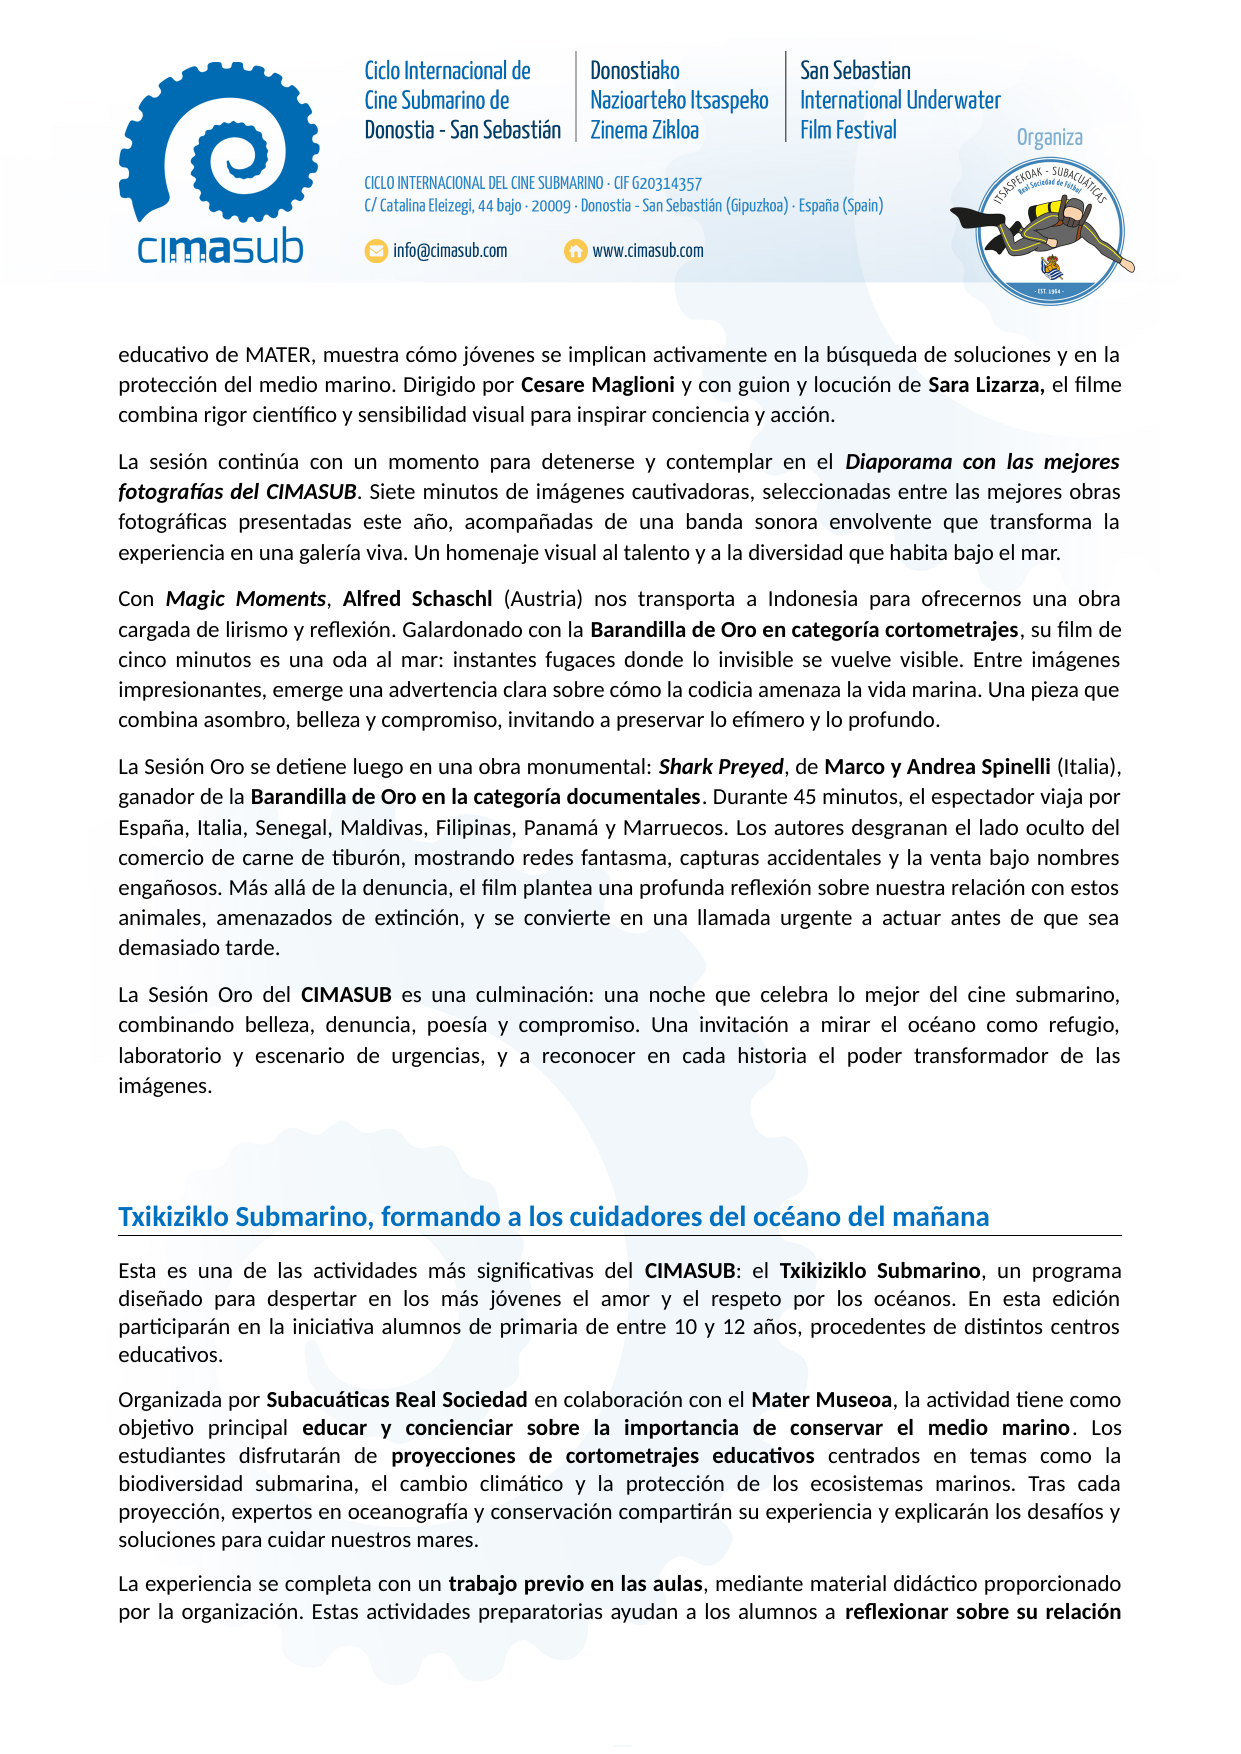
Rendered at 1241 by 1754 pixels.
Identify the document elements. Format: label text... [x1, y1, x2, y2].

text Txikiziklo Submarino, formando a los cuidadores del océano del mañana [118, 1198, 1122, 1235]
text Con Magic Moments, Alfred Schaschl (Austria) nos transporta a Indonesia para ofrecernos una obra cargada de lirismo y reflexión. Galardonado con la Barandilla de Oro en categoría cortometrajes, su film de cinco minutos es una oda al mar: instantes fugaces donde lo invisible se vuelve visible. Entre imágenes impresionantes, emerge una advertencia clara sobre cómo la codicia amenaza la vida marina. Una pieza que combina asombro, belleza y compromiso, invitando a preservar lo efímero y lo profundo. [118, 584, 1122, 733]
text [118, 340, 1122, 428]
text La Sesión Oro del CIMASUB es una culminación: una noche que celebra lo mejor del cine submarino, combinando belleza, denuncia, poesía y compromiso. Una invitación a mirar el océano como refugio, laboratorio y escenario de urgencias, y a reconocer en cada historia el poder transformador de las imágenes. [118, 980, 1122, 1099]
text Organizada por Subacuáticas Real Sociedad en colaboración con el Mater Museoa, la actividad tiene como objetivo principal educar y concienciar sobre la importancia de conservar el medio marino. Los estudiantes disfrutarán de proyecciones de cortometrajes educativos centrados en temas como la biodiversidad submarina, el cambio climático y la protección de los ecosistemas marinos. Tras cada proyección, expertos en oceanografía y conservación compartirán su experiencia y explicarán los desafíos y soluciones para cuidar nuestros mares. [118, 1385, 1122, 1553]
text Esta es una de las actividades más significativas del CIMASUB: el Txikiziklo Submarino, un programa diseñado para despertar en los más jóvenes el amor y el respeto por los océanos. En esta edición participarán en la iniciativa alumnos de primaria de entre 10 y 12 años, procedentes de distintos centros educativos. [118, 1256, 1122, 1368]
picture [1, 1, 1241, 1754]
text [118, 1569, 1122, 1626]
text La sesión continúa con un momento para detenerse y contemplar en el Diaporama con las mejores fotografías del CIMASUB. Siete minutos de imágenes cautivadoras, seleccionadas entre las mejores obras fotográficas presentadas este año, acompañadas de una banda sonora envolvente que transforma la experiencia en una galería viva. Un homenaje visual al talento y a la diversidad que habita bajo el mar. [118, 447, 1122, 566]
text La Sesión Oro se detiene luego en una obra monumental: Shark Preyed, de Marco y Andrea Spinelli (Italia), ganador de la Barandilla de Oro en la categoría documentales. Durante 45 minutos, el espectador viaja por España, Italia, Senegal, Maldivas, Filipinas, Panamá y Marruecos. Los autores desgranan el lado oculto del comercio de carne de tiburón, mostrando redes fantasma, capturas accidentales y la venta bajo nombres engañosos. Más allá de la denuncia, el film plantea una profunda reflexión sobre nuestra relación con estos animales, amenazados de extinción, y se convierte en una llamada urgente a actuar antes de que sea demasiado tarde. [118, 752, 1122, 961]
